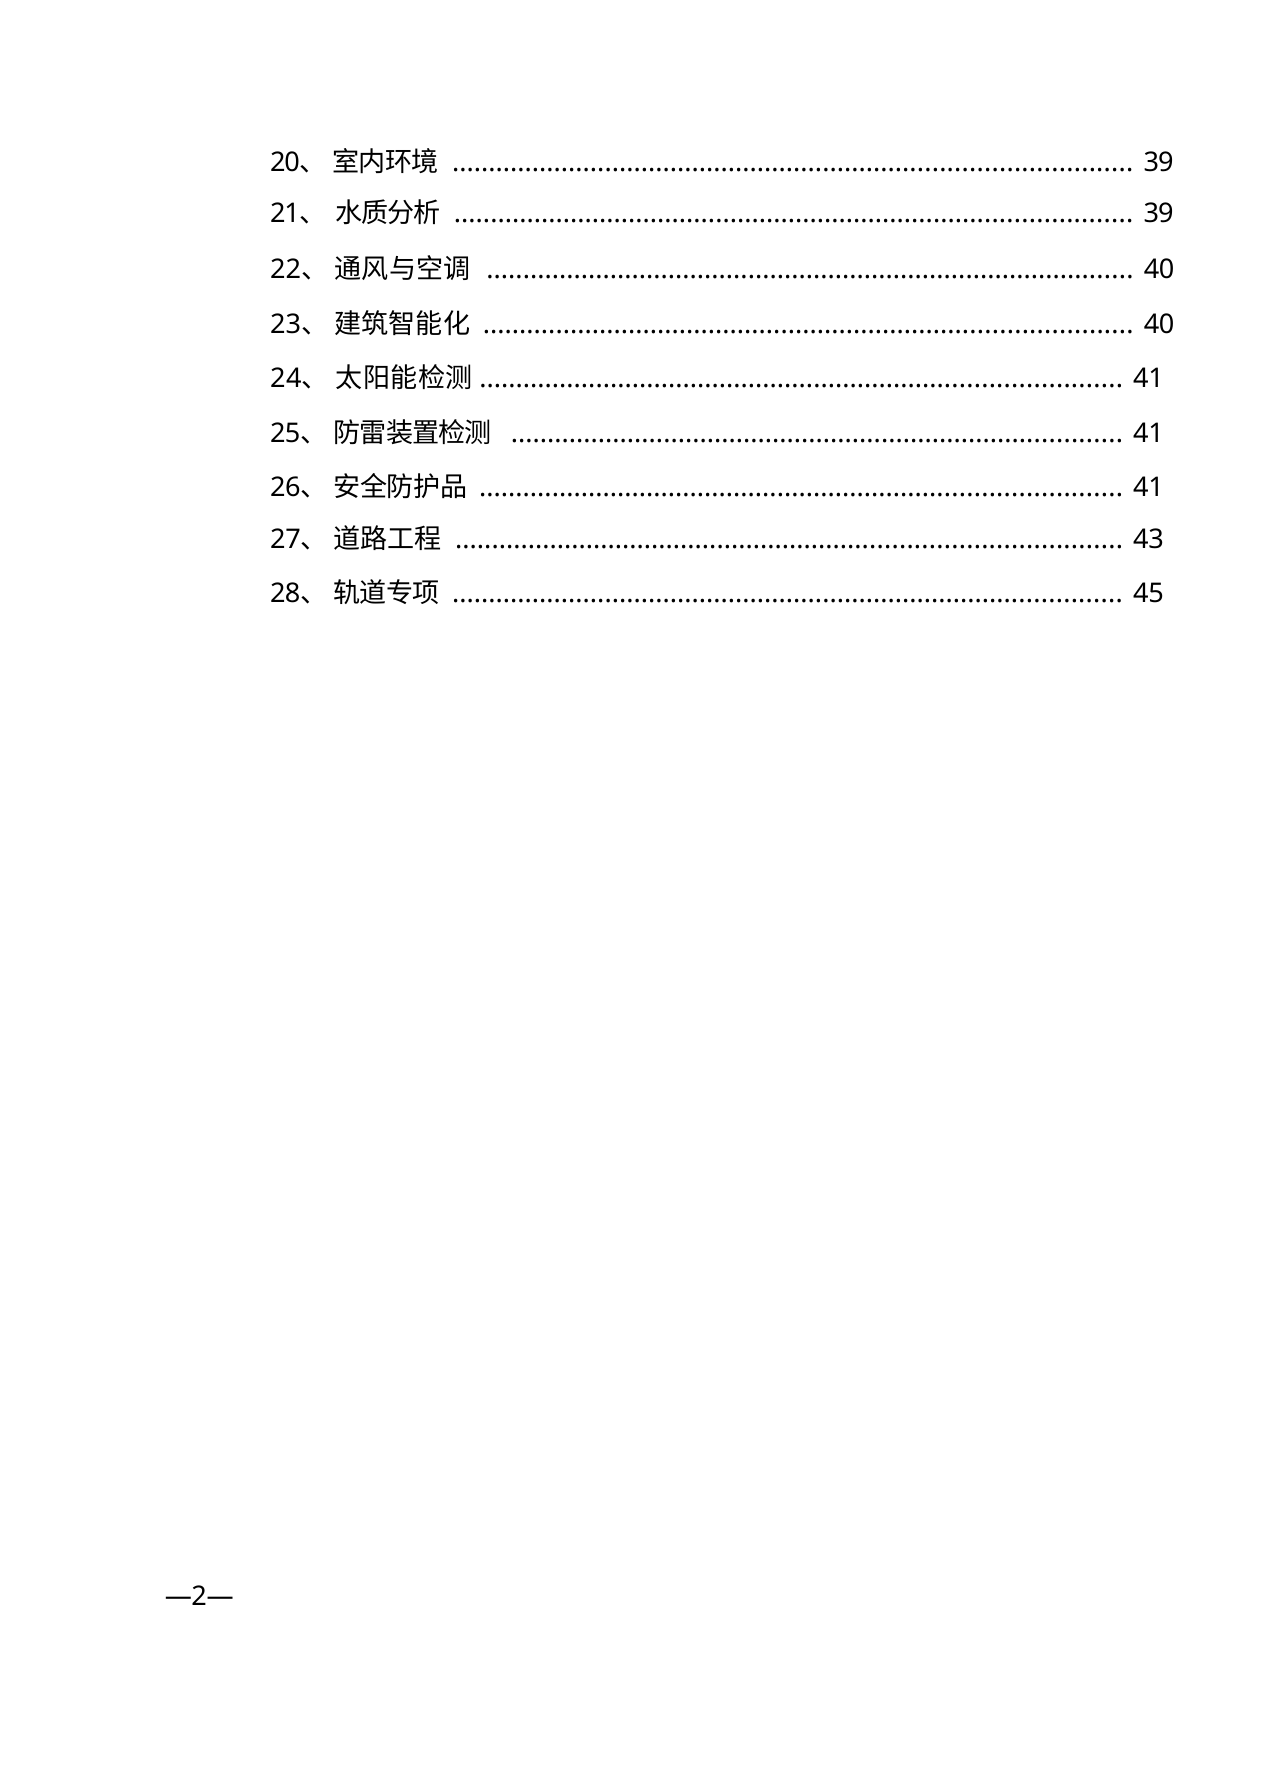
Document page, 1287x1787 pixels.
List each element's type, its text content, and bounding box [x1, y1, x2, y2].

text —2— [164, 1583, 1174, 1611]
